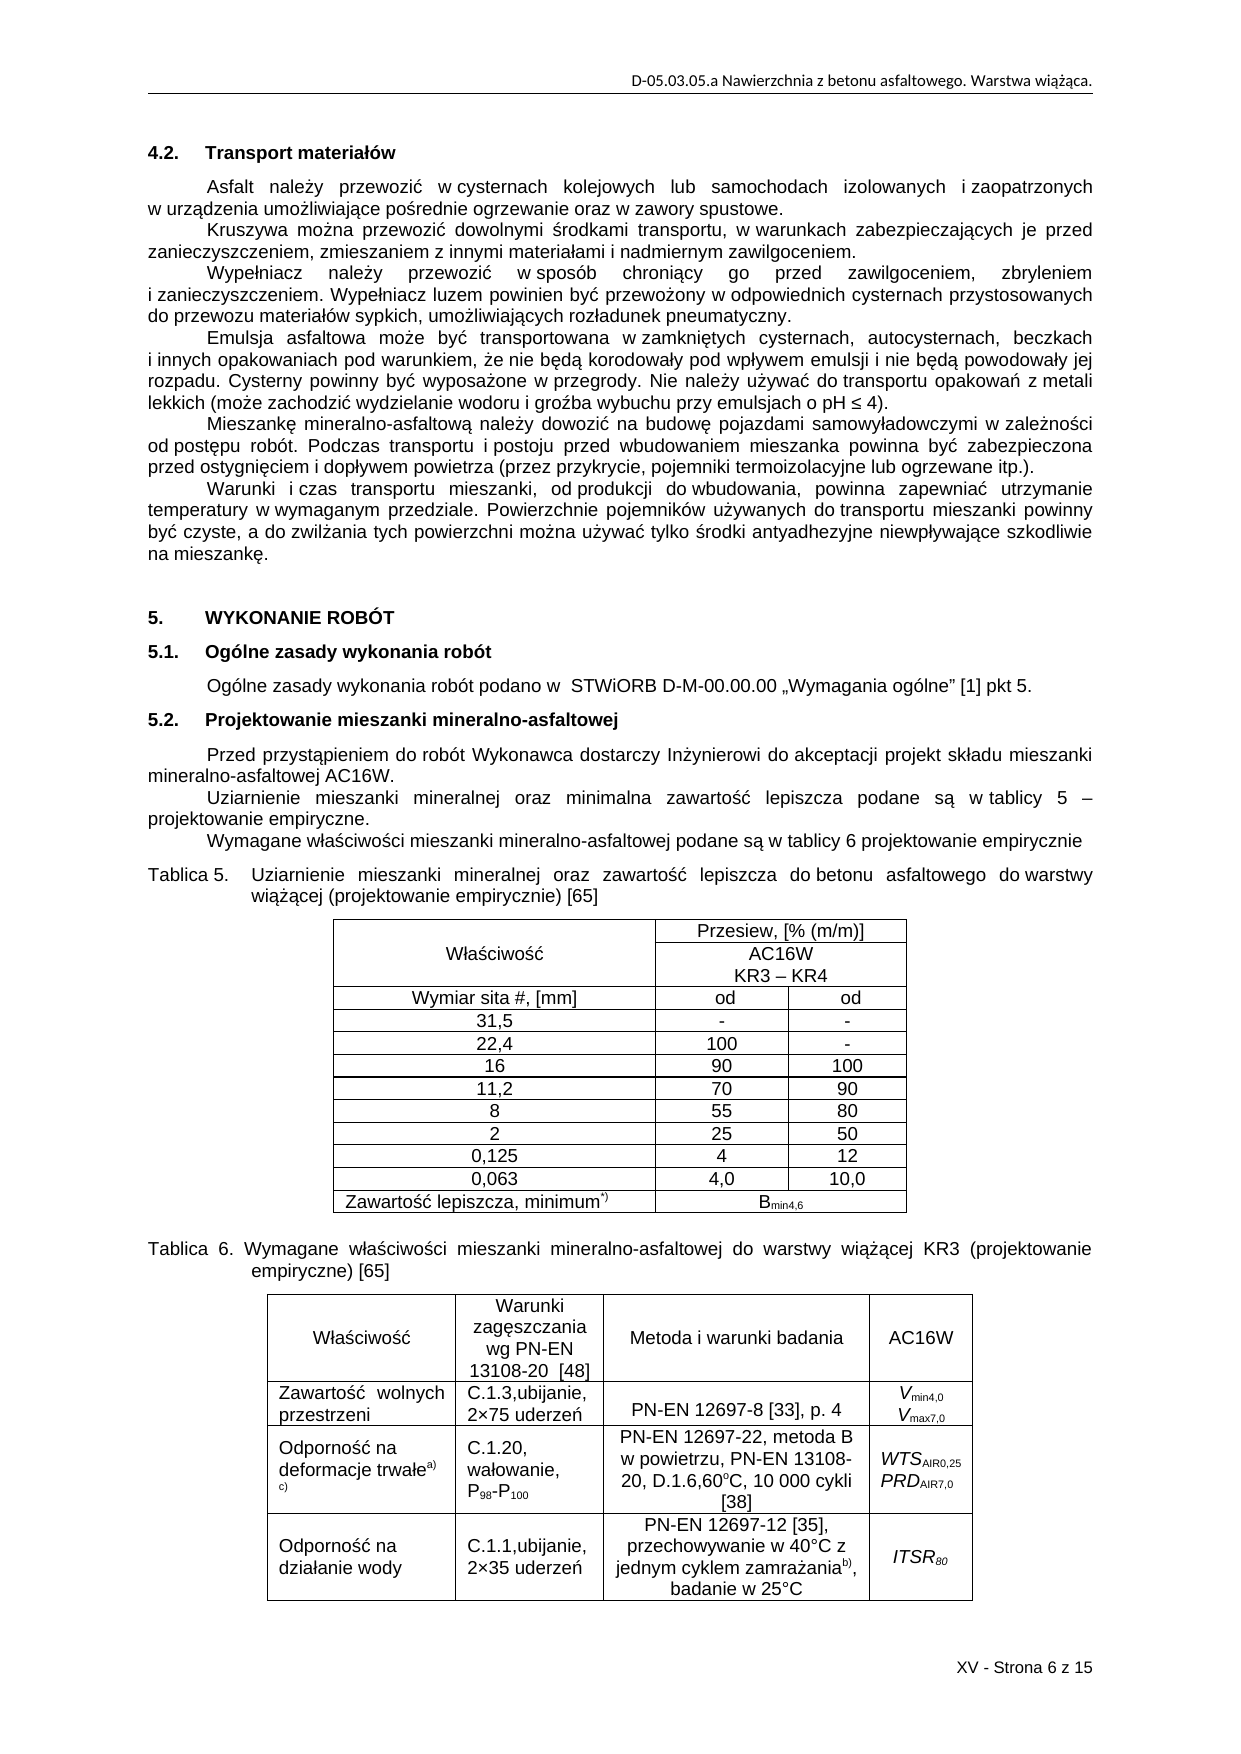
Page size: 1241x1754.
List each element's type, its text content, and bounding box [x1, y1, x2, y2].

table_cell Zawartość wolnych przestrzeni [268, 1382, 455, 1425]
table_cell 12 [789, 1145, 906, 1167]
table_cell Bmin4,6 [656, 1191, 906, 1212]
text Emulsja asfaltowa może być transportowana w zamkniętych cysternach, autocysternach, beczkach i innych opakowaniach pod warunkiem, że nie będą korodowały pod wpływem emulsji i nie będą powodowały jej rozpadu. Cysterny powinny być wyposażone w przegrody. Nie należy używać do transportu opakowań z metali lekkich (może zachodzić wydzielanie wodoru i groźba wybuchu przy emulsjach o pH ≤ 4). [148, 327, 1093, 413]
table_cell Vmin4,0 Vmax7,0 [870, 1382, 972, 1425]
table_cell WTSAIR0,25 PRDAIR7,0 [870, 1426, 972, 1512]
table_cell Odporność na deformacje trwałea) c) [268, 1426, 455, 1512]
table_cell 90 [656, 1055, 788, 1076]
text 5. WYKONANIE ROBÓT [148, 607, 1093, 629]
text Warunki i czas transportu mieszanki, od produkcji do wbudowania, powinna zapewniać utrzymanie temperatury w wymaganym przedziale. Powierzchnie pojemników używanych do transportu mieszanki powinny być czyste, a do zwilżania tych powierzchni można używać tylko środki antyadhezyjne niewpływające szkodliwie na mieszankę. [148, 478, 1093, 564]
table_cell Odporność na działanie wody [268, 1514, 455, 1600]
table_cell od [656, 987, 788, 1009]
table_header Właściwość [268, 1295, 455, 1381]
table_cell PN-EN 12697-8 [33], p. 4 [604, 1382, 869, 1425]
table_cell 8 [334, 1100, 655, 1122]
table_cell 70 [656, 1078, 788, 1099]
table_cell 4 [656, 1145, 788, 1167]
table_cell C.1.20, wałowanie, P98-P100 [456, 1426, 603, 1512]
table_cell Wymiar sita #, [mm] [334, 987, 655, 1009]
table_cell 100 [789, 1055, 906, 1076]
list Ogólne zasady wykonania robót podano w STWiORB D-M-00.00.00 „Wymagania ogólne” [1] pkt 5. [148, 675, 1093, 697]
table_cell C.1.3,ubijanie, 2×75 uderzeń [456, 1382, 603, 1425]
table_cell Zawartość lepiszcza, minimum*) [334, 1191, 655, 1212]
table_cell od [789, 987, 906, 1009]
text Wymagane właściwości mieszanki mineralno-asfaltowej podane są w tablicy 6 projektowanie empirycznie [148, 829, 1093, 851]
table_cell PN-EN 12697-12 [35], przechowywanie w 40°C z jednym cyklem zamrażaniab), badanie w 25°C [604, 1514, 869, 1600]
table_cell 2 [334, 1123, 655, 1144]
text 4.2. Transport materiałów [148, 142, 1093, 163]
table_cell - [656, 1010, 788, 1031]
text Wypełniacz należy przewozić w sposób chroniący go przed zawilgoceniem, zbryleniem i zanieczyszczeniem. Wypełniacz luzem powinien być przewożony w odpowiednich cysternach przystosowanych do przewozu materiałów sypkich, umożliwiających rozładunek pneumatyczny. [148, 262, 1093, 327]
text Tablica 6. Wymagane właściwości mieszanki mineralno-asfaltowej do warstwy wiążącej KR3 (projektowanie empiryczne) [65] [148, 1238, 1093, 1281]
table_header Metoda i warunki badania [604, 1295, 869, 1381]
table_cell - [789, 1032, 906, 1054]
table_cell 80 [789, 1100, 906, 1122]
table_cell 31,5 [334, 1010, 655, 1031]
table_cell C.1.1,ubijanie, 2×35 uderzeń [456, 1514, 603, 1600]
text Asfalt należy przewozić w cysternach kolejowych lub samochodach izolowanych i zaopatrzonych w urządzenia umożliwiające pośrednie ogrzewanie oraz w zawory spustowe. [148, 176, 1093, 219]
table_cell 50 [789, 1123, 906, 1144]
text Uziarnienie mieszanki mineralnej oraz minimalna zawartość lepiszcza podane są w tablicy 5 – projektowanie empiryczne. [148, 786, 1093, 829]
table_cell 90 [789, 1078, 906, 1099]
table_cell 22,4 [334, 1032, 655, 1054]
text Kruszywa można przewozić dowolnymi środkami transportu, w warunkach zabezpieczających je przed zanieczyszczeniem, zmieszaniem z innymi materiałami i nadmiernym zawilgoceniem. [148, 219, 1093, 262]
text Tablica 5. Uziarnienie mieszanki mineralnej oraz zawartość lepiszcza do betonu asfaltowego do warstwy wiążącej (projektowanie empirycznie) [65] [148, 864, 1093, 907]
table_cell 16 [334, 1055, 655, 1076]
text Przed przystąpieniem do robót Wykonawca dostarczy Inżynierowi do akceptacji projekt składu mieszanki mineralno-asfaltowej AC16W. [148, 743, 1093, 786]
table_cell ITSR80 [870, 1514, 972, 1600]
table_cell AC16W KR3 – KR4 [656, 943, 906, 986]
table_cell 0,063 [334, 1168, 655, 1189]
table_header Właściwość [334, 920, 655, 986]
table_cell 25 [656, 1123, 788, 1144]
table_cell 11,2 [334, 1078, 655, 1099]
table_cell 100 [656, 1032, 788, 1054]
table_cell 4,0 [656, 1168, 788, 1189]
table_cell 10,0 [789, 1168, 906, 1189]
table_cell PN-EN 12697-22, metoda B w powietrzu, PN-EN 13108-20, D.1.6,60oC, 10 000 cykli [38] [604, 1426, 869, 1512]
table_cell 0,125 [334, 1145, 655, 1167]
text 5.1. Ogólne zasady wykonania robót [148, 641, 1093, 663]
table_header AC16W [870, 1295, 972, 1381]
table_header Przesiew, [% (m/m)] [656, 920, 906, 942]
table_cell - [789, 1010, 906, 1031]
text 5.2. Projektowanie mieszanki mineralno-asfaltowej [148, 709, 1093, 731]
table_cell 55 [656, 1100, 788, 1122]
table_header Warunki zagęszczania wg PN-EN 13108-20 [48] [456, 1295, 603, 1381]
text Mieszankę mineralno-asfaltową należy dowozić na budowę pojazdami samowyładowczymi w zależności od postępu robót. Podczas transportu i postoju przed wbudowaniem mieszanka powinna być zabezpieczona przed ostygnięciem i dopływem powietrza (przez przykrycie, pojemniki termoizolacyjne lub ogrzewane itp.). [148, 413, 1093, 478]
